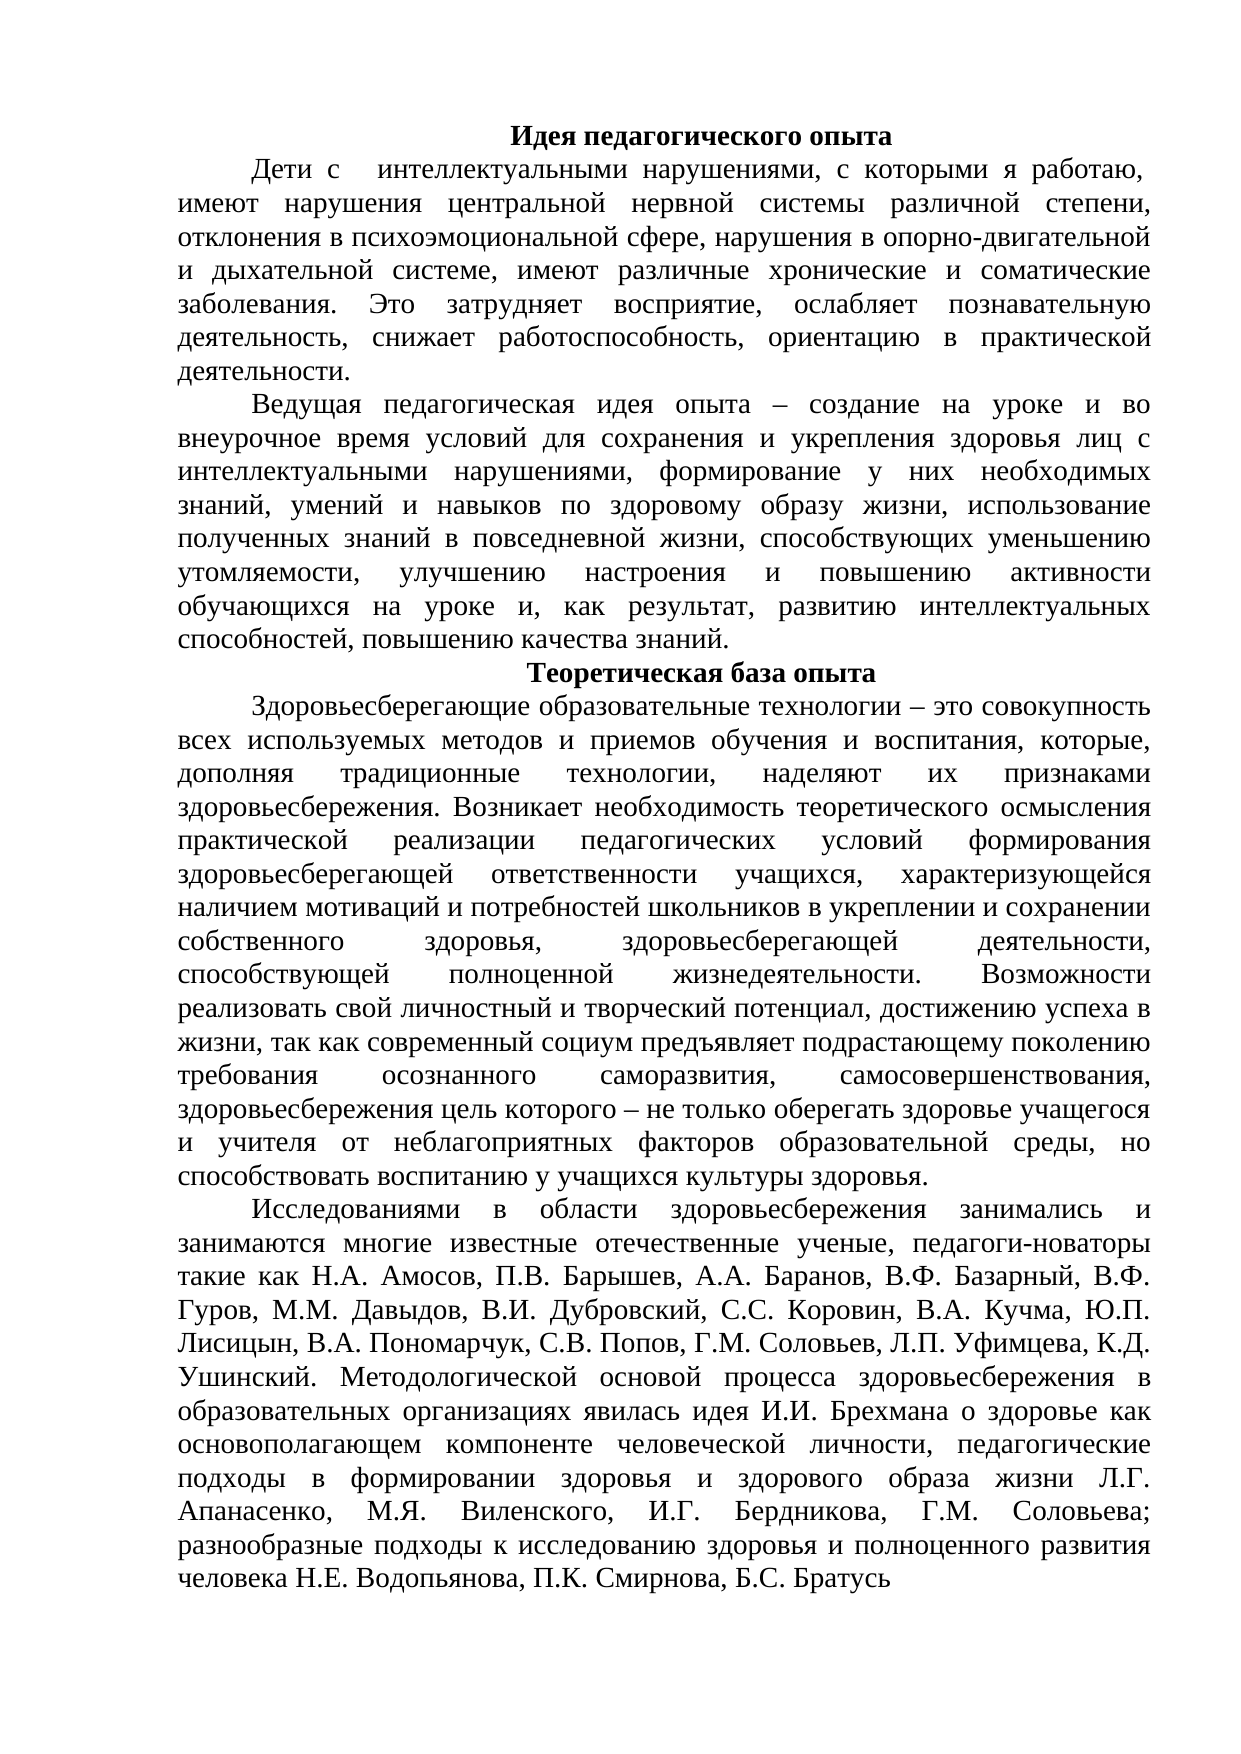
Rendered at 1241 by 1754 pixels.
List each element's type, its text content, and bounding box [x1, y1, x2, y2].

text Здоровьесберегающие образовательные технологии – это совокупность всех используемых методов и приемов обучения и воспитания, которые, дополняя традиционные технологии, наделяют их признаками здоровьесбережения. Возникает необходимость теоретического осмысления практической реализации педагогических условий формирования здоровьесберегающей ответственности учащихся, характеризующейся наличием мотиваций и потребностей школьников в укреплении и сохранении собственного здоровья, здоровьесберегающей деятельности, способствующей полноценной жизнедеятельности. Возможности реализовать свой личностный и творческий потенциал, достижению успеха в жизни, так как современный социум предъявляет подрастающему поколению требования осознанного саморазвития, самосовершенствования, здоровьесбережения цель которого – не только оберегать здоровье учащегося и учителя от неблагоприятных факторов образовательной среды, но способствовать воспитанию у учащихся культуры здоровья. [177, 688, 1152, 1191]
text Дети с интеллектуальными нарушениями, с которыми я работаю, имеют нарушения центральной нервной системы различной степени, отклонения в психоэмоциональной сфере, нарушения в опорно-двигательной и дыхательной системе, имеют различные хронические и соматические заболевания. Это затрудняет восприятие, ослабляет познавательную деятельность, снижает работоспособность, ориентацию в практической деятельности. [177, 152, 1152, 386]
text Теоретическая база опыта [177, 655, 1152, 688]
text Ведущая педагогическая идея опыта – создание на уроке и во внеурочное время условий для сохранения и укрепления здоровья лиц с интеллектуальными нарушениями, формирование у них необходимых знаний, умений и навыков по здоровому образу жизни, использование полученных знаний в повседневной жизни, способствующих уменьшению утомляемости, улучшению настроения и повышению активности обучающихся на уроке и, как результат, развитию интеллектуальных способностей, повышению качества знаний. [177, 386, 1152, 655]
text Исследованиями в области здоровьесбережения занимались и занимаются многие известные отечественные ученые, педагоги-новаторы такие как Н.А. Амосов, П.В. Барышев, А.А. Баранов, В.Ф. Базарный, В.Ф. Гуров, М.М. Давыдов, В.И. Дубровский, С.С. Коровин, В.А. Кучма, Ю.П. Лисицын, В.А. Пономарчук, С.В. Попов, Г.М. Соловьев, Л.П. Уфимцева, К.Д. Ушинский. Методологической основой процесса здоровьесбережения в образовательных организациях явилась идея И.И. Брехмана о здоровье как основополагающем компоненте человеческой личности, педагогические подходы в формировании здоровья и здорового образа жизни Л.Г. Апанасенко, М.Я. Виленского, И.Г. Бердникова, Г.М. Соловьева; разнообразные подходы к исследованию здоровья и полноценного развития человека Н.Е. Водопьянова, П.К. Смирнова, Б.С. Братусь [177, 1191, 1152, 1594]
text Идея педагогического опыта [177, 118, 1152, 152]
